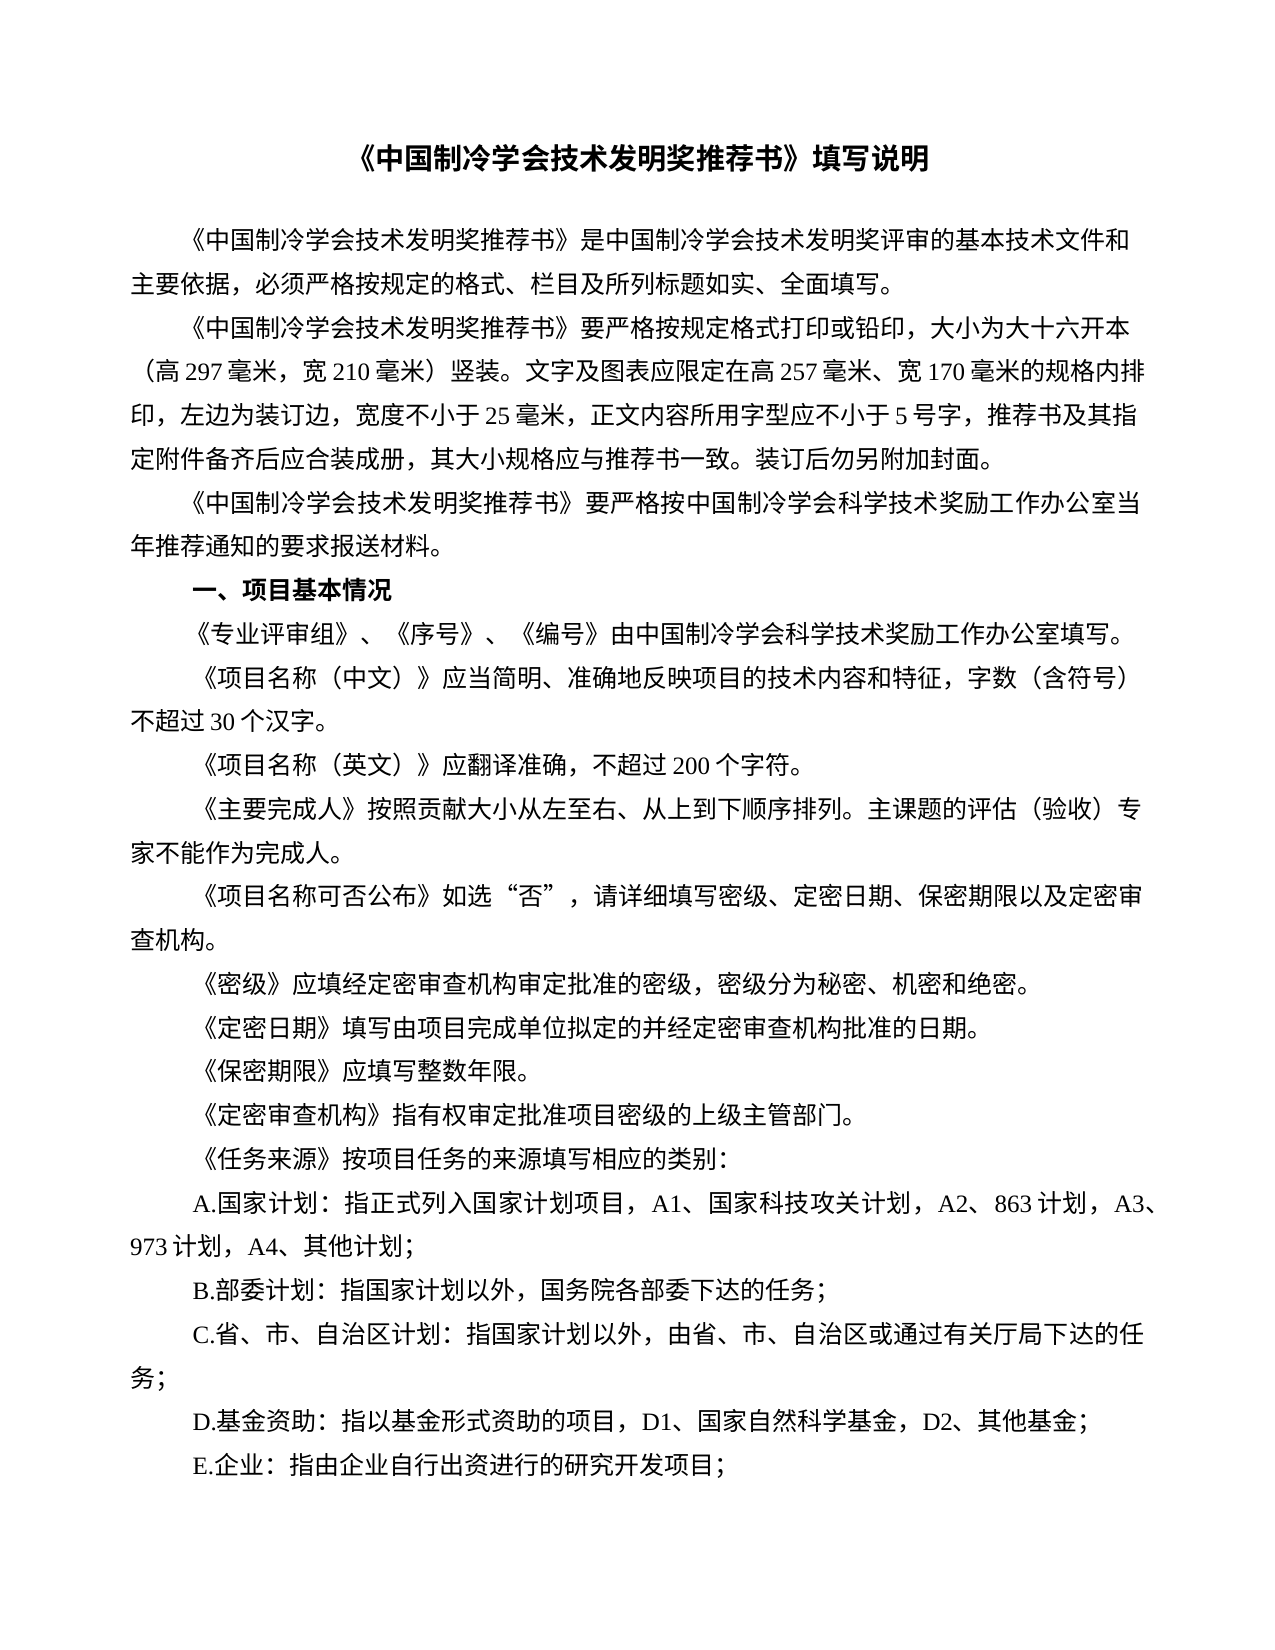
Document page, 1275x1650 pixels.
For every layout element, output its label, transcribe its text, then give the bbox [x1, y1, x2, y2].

text 《主要完成人》按照贡献大小从左至右、从上到下顺序排列。主课题的评估（验收）专家不能作为完成人。 [130, 783, 1145, 871]
text 《项目名称（英文）》应翻译准确，不超过200个字符。 [130, 739, 1145, 783]
text 《中国制冷学会技术发明奖推荐书》要严格按规定格式打印或铅印，大小为大十六开本（高297毫米，宽210毫米）竖装。文字及图表应限定在高257毫米、宽170毫米的规格内排印，左边为装订边，宽度不小于25毫米，正文内容所用字型应不小于5号字，推荐书及其指定附件备齐后应合装成册，其大小规格应与推荐书一致。装订后勿另附加封面。 [130, 302, 1145, 477]
text 《密级》应填经定密审查机构审定批准的密级，密级分为秘密、机密和绝密。 [130, 958, 1145, 1002]
text C.省、市、自治区计划：指国家计划以外，由省、市、自治区或通过有关厅局下达的任务； [130, 1308, 1145, 1396]
text 《保密期限》应填写整数年限。 [130, 1046, 1145, 1089]
text A.国家计划：指正式列入国家计划项目，A1、国家科技攻关计划，A2、863计划，A3、973计划，A4、其他计划； [130, 1177, 1145, 1264]
text 一、项目基本情况 《专业评审组》、《序号》、《编号》由中国制冷学会科学技术奖励工作办公室填写。 [130, 564, 1145, 652]
text B.部委计划：指国家计划以外，国务院各部委下达的任务； [130, 1264, 1145, 1308]
text 《定密审查机构》指有权审定批准项目密级的上级主管部门。 [130, 1089, 1145, 1133]
text 《项目名称（中文）》应当简明、准确地反映项目的技术内容和特征，字数（含符号）不超过30个汉字。 [130, 652, 1145, 739]
text E.企业：指由企业自行出资进行的研究开发项目； [130, 1439, 1145, 1483]
text 《项目名称可否公布》如选“否”，请详细填写密级、定密日期、保密期限以及定密审查机构。 [130, 871, 1145, 958]
text D.基金资助：指以基金形式资助的项目，D1、国家自然科学基金，D2、其他基金； [130, 1396, 1145, 1439]
text 《中国制冷学会技术发明奖推荐书》是中国制冷学会技术发明奖评审的基本技术文件和主要依据，必须严格按规定的格式、栏目及所列标题如实、全面填写。 [130, 214, 1145, 302]
text 《定密日期》填写由项目完成单位拟定的并经定密审查机构批准的日期。 [130, 1002, 1145, 1046]
text 《中国制冷学会技术发明奖推荐书》要严格按中国制冷学会科学技术奖励工作办公室当年推荐通知的要求报送材料。 [130, 477, 1145, 564]
text 《任务来源》按项目任务的来源填写相应的类别： [130, 1133, 1145, 1177]
text 《中国制冷学会技术发明奖推荐书》填写说明 [130, 136, 1145, 178]
